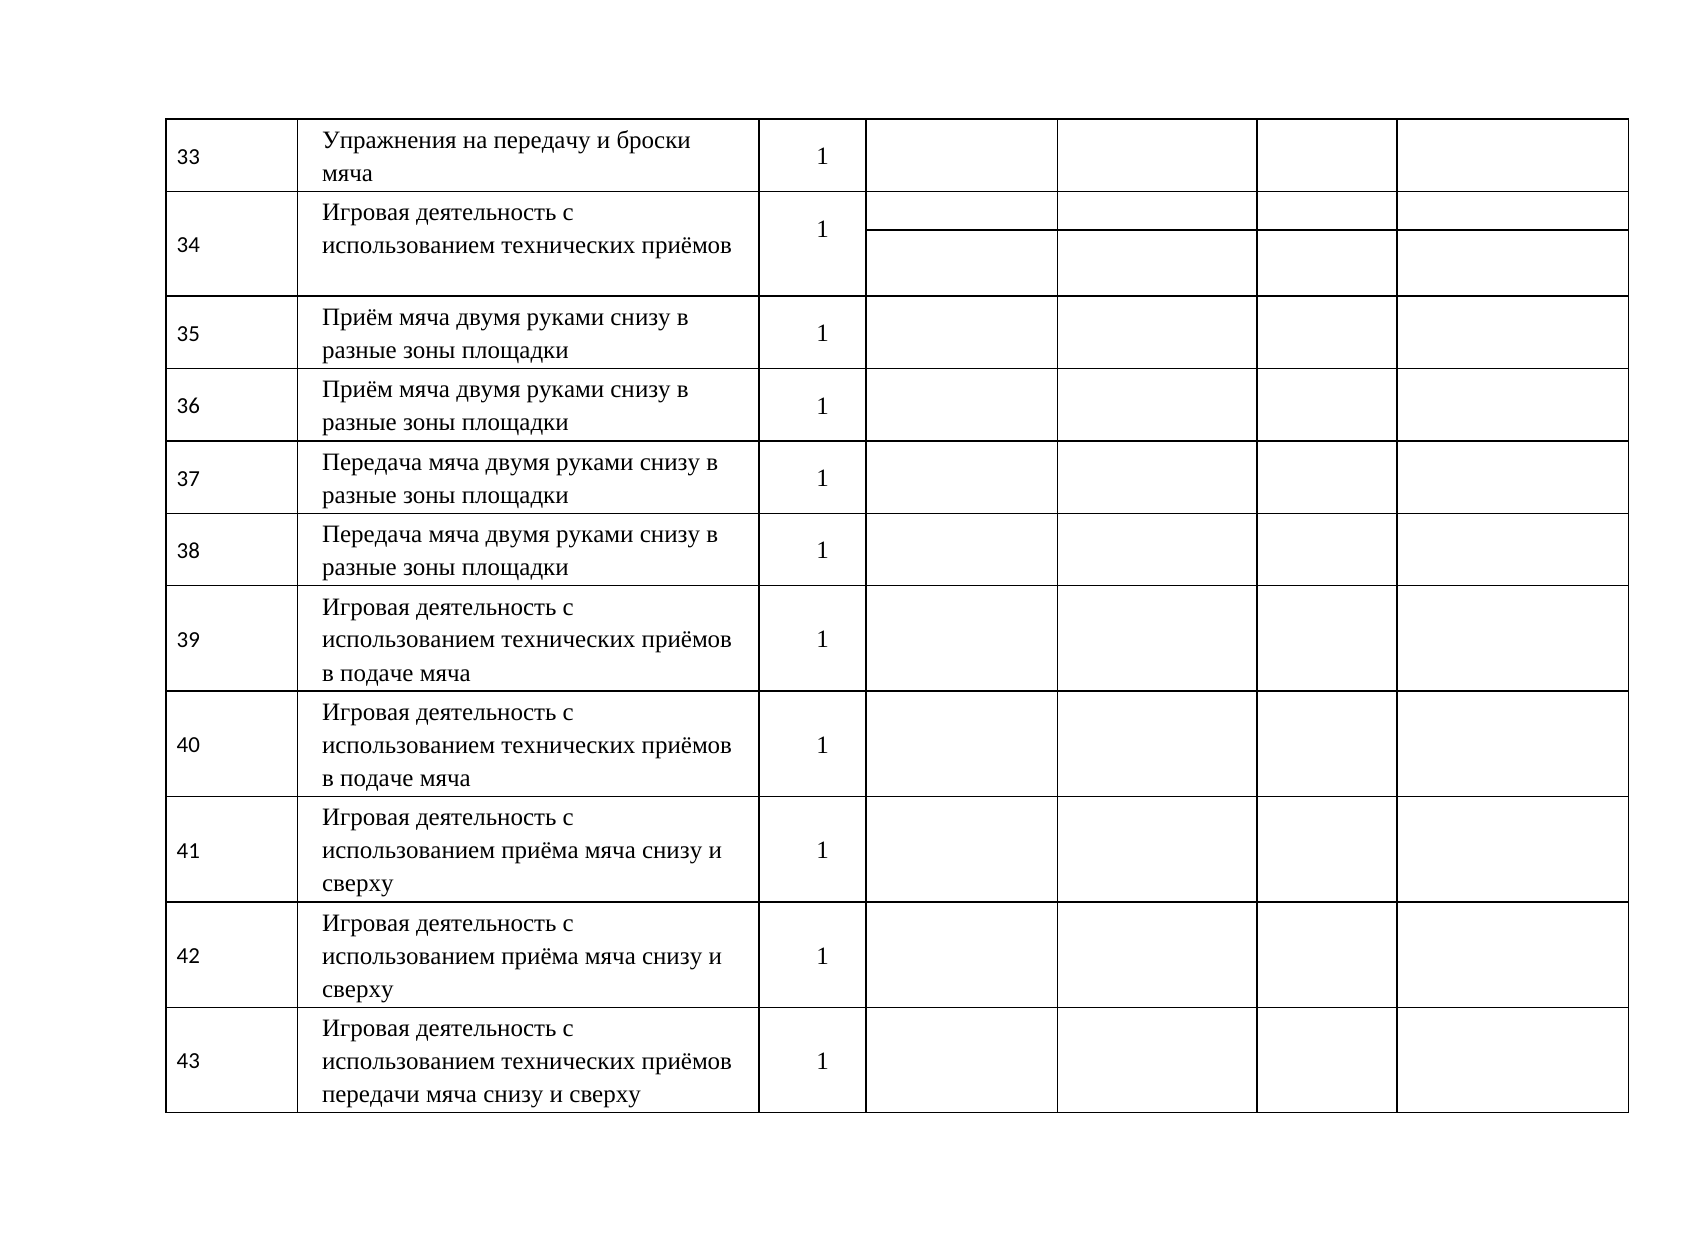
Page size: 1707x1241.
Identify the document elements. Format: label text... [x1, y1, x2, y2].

table_cell [867, 442, 1057, 512]
table_cell [867, 1008, 1057, 1112]
table_cell [1058, 120, 1256, 191]
table_cell [867, 514, 1057, 585]
table_cell [867, 192, 1057, 229]
table_cell 40 [167, 692, 297, 796]
table_cell [1258, 903, 1396, 1006]
table_cell 33 [167, 120, 297, 191]
table_cell [1398, 797, 1628, 901]
table_cell 43 [167, 1008, 297, 1112]
table_cell [1058, 692, 1256, 796]
table_cell [1398, 231, 1628, 295]
table_cell Передача мяча двумя руками снизу в разные зоны площадки [298, 442, 758, 512]
table_cell [867, 120, 1057, 191]
table_cell [1258, 797, 1396, 901]
table_cell Передача мяча двумя руками снизу в разные зоны площадки [298, 514, 758, 585]
table_cell [867, 297, 1057, 368]
table_cell [1058, 514, 1256, 585]
table_cell 1 [760, 369, 865, 440]
table_cell 1 [760, 1008, 865, 1112]
table_cell Игровая деятельность с использованием технических приёмов в подаче мяча [298, 586, 758, 690]
table_cell [1258, 297, 1396, 368]
table_cell 1 [760, 514, 865, 585]
table_cell [1398, 586, 1628, 690]
table_cell 35 [167, 297, 297, 368]
table_cell [1258, 514, 1396, 585]
table_cell 1 [760, 442, 865, 512]
table_cell [1258, 442, 1396, 512]
table_cell [867, 586, 1057, 690]
table_cell [1398, 692, 1628, 796]
table_cell [867, 369, 1057, 440]
table_cell Игровая деятельность с использованием технических приёмов [298, 192, 758, 295]
table_cell 36 [167, 369, 297, 440]
table_cell [1398, 297, 1628, 368]
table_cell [298, 120, 758, 191]
table_cell 1 [760, 297, 865, 368]
table_cell [1258, 586, 1396, 690]
table_cell [867, 692, 1057, 796]
table_cell Приём мяча двумя руками снизу в разные зоны площадки [298, 369, 758, 440]
table_cell [1058, 903, 1256, 1006]
table_cell [1398, 192, 1628, 229]
table_cell [1258, 231, 1396, 295]
table_cell 38 [167, 514, 297, 585]
table_cell 1 [760, 586, 865, 690]
table_cell [1398, 442, 1628, 512]
table_cell 37 [167, 442, 297, 512]
table_cell Приём мяча двумя руками снизу в разные зоны площадки [298, 297, 758, 368]
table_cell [298, 1008, 758, 1112]
table_cell [1058, 231, 1256, 295]
table_cell Игровая деятельность с использованием приёма мяча снизу и сверху [298, 797, 758, 901]
table_cell 1 [760, 192, 865, 295]
table_cell 34 [167, 192, 297, 295]
table_cell 1 [760, 120, 865, 191]
table_cell [1058, 192, 1256, 229]
table_cell [1398, 1008, 1628, 1112]
table_cell [1398, 903, 1628, 1006]
table_cell [1058, 297, 1256, 368]
table_cell [1258, 192, 1396, 229]
table_cell [1058, 369, 1256, 440]
table_cell [1258, 692, 1396, 796]
table_cell [1058, 797, 1256, 901]
table_cell [867, 231, 1057, 295]
table_cell Игровая деятельность с использованием технических приёмов в подаче мяча [298, 692, 758, 796]
table_cell [1258, 369, 1396, 440]
table_cell [1398, 369, 1628, 440]
table_cell Игровая деятельность с использованием приёма мяча снизу и сверху [298, 903, 758, 1006]
table_cell 1 [760, 797, 865, 901]
table_cell 41 [167, 797, 297, 901]
table_cell [1398, 120, 1628, 191]
table_cell [867, 903, 1057, 1006]
table_cell [1058, 586, 1256, 690]
table_cell [1058, 442, 1256, 512]
table_cell 39 [167, 586, 297, 690]
table_cell 42 [167, 903, 297, 1006]
table_cell [1398, 514, 1628, 585]
table_cell [1058, 1008, 1256, 1112]
table_cell 1 [760, 903, 865, 1006]
table_cell [1258, 120, 1396, 191]
table_cell [867, 797, 1057, 901]
table_cell [1258, 1008, 1396, 1112]
table_cell 1 [760, 692, 865, 796]
